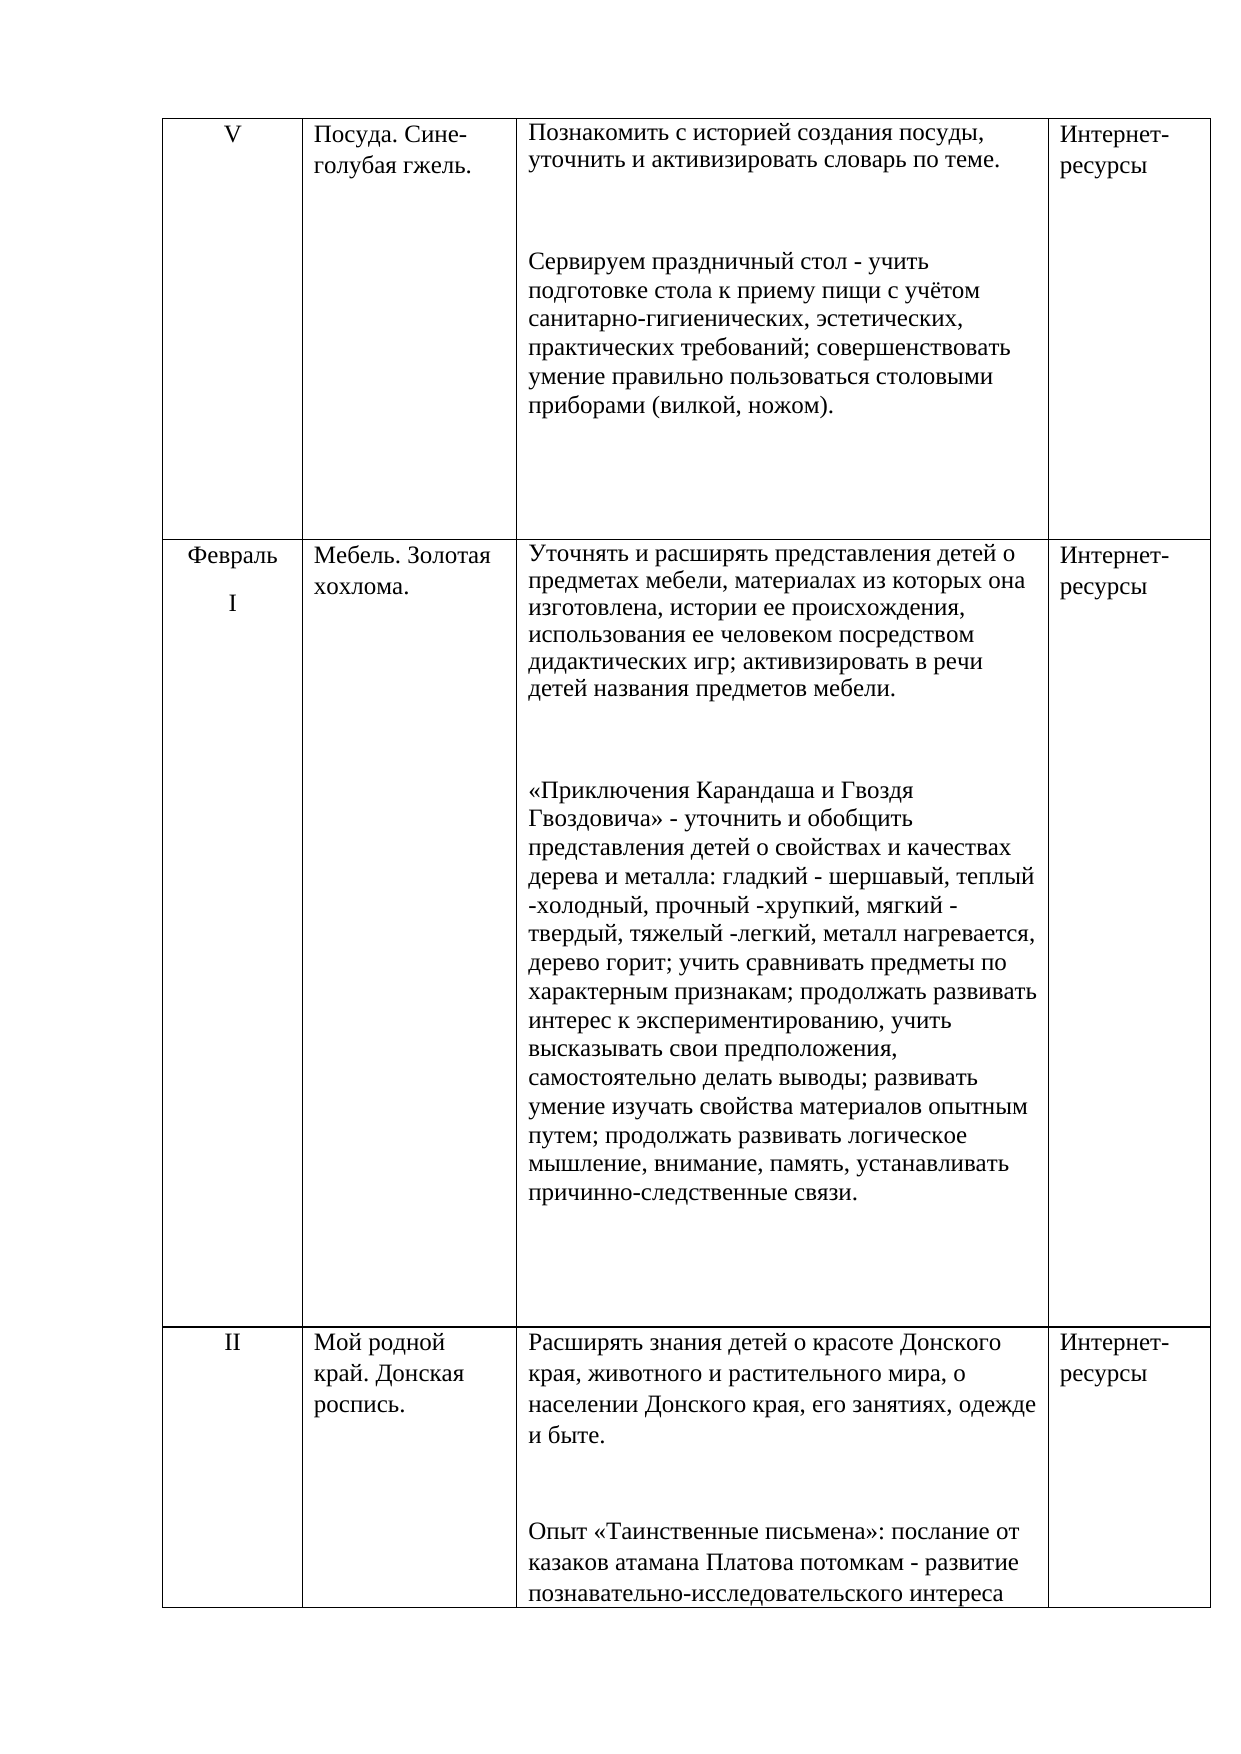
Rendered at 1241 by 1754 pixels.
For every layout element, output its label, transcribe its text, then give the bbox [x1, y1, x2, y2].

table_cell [517, 1328, 1048, 1607]
table_cell Интернет-ресурсы [1049, 1328, 1210, 1607]
table_cell Интернет-ресурсы [1049, 540, 1210, 1326]
table_cell V [163, 119, 302, 539]
table_cell Февраль I [163, 540, 302, 1326]
table_cell Познакомить с историей создания посуды, уточнить и активизировать словарь по теме. Сервируем праздничный стол - учить подготовке стола к приему пищи с учётом санитарно-гигиенических, эстетических, практических требований; совершенствовать умение правильно пользоваться столовыми приборами (вилкой, ножом). [517, 119, 1048, 539]
table_cell Мебель. Золотая хохлома. [303, 540, 516, 1326]
table_cell Посуда. Сине-голубая гжель. [303, 119, 516, 539]
table_cell Интернет-ресурсы [1049, 119, 1210, 539]
table_cell Уточнять и расширять представления детей о предметах мебели, материалах из которых она изготовлена, истории ее происхождения, использования ее человеком посредством дидактических игр; активизировать в речи детей названия предметов мебели. «Приключения Карандаша и Гвоздя Гвоздовича» - уточнить и обобщить представления детей о свойствах и качествах дерева и металла: гладкий - шершавый, теплый -холодный, прочный -хрупкий, мягкий -твердый, тяжелый -легкий, металл нагревается, дерево горит; учить сравнивать предметы по характерным признакам; продолжать развивать интерес к экспериментированию, учить высказывать свои предположения, самостоятельно делать выводы; развивать умение изучать свойства материалов опытным путем; продолжать развивать логическое мышление, внимание, память, устанавливать причинно-следственные связи. [517, 540, 1048, 1326]
table_cell II [163, 1328, 302, 1607]
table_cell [303, 1328, 516, 1607]
